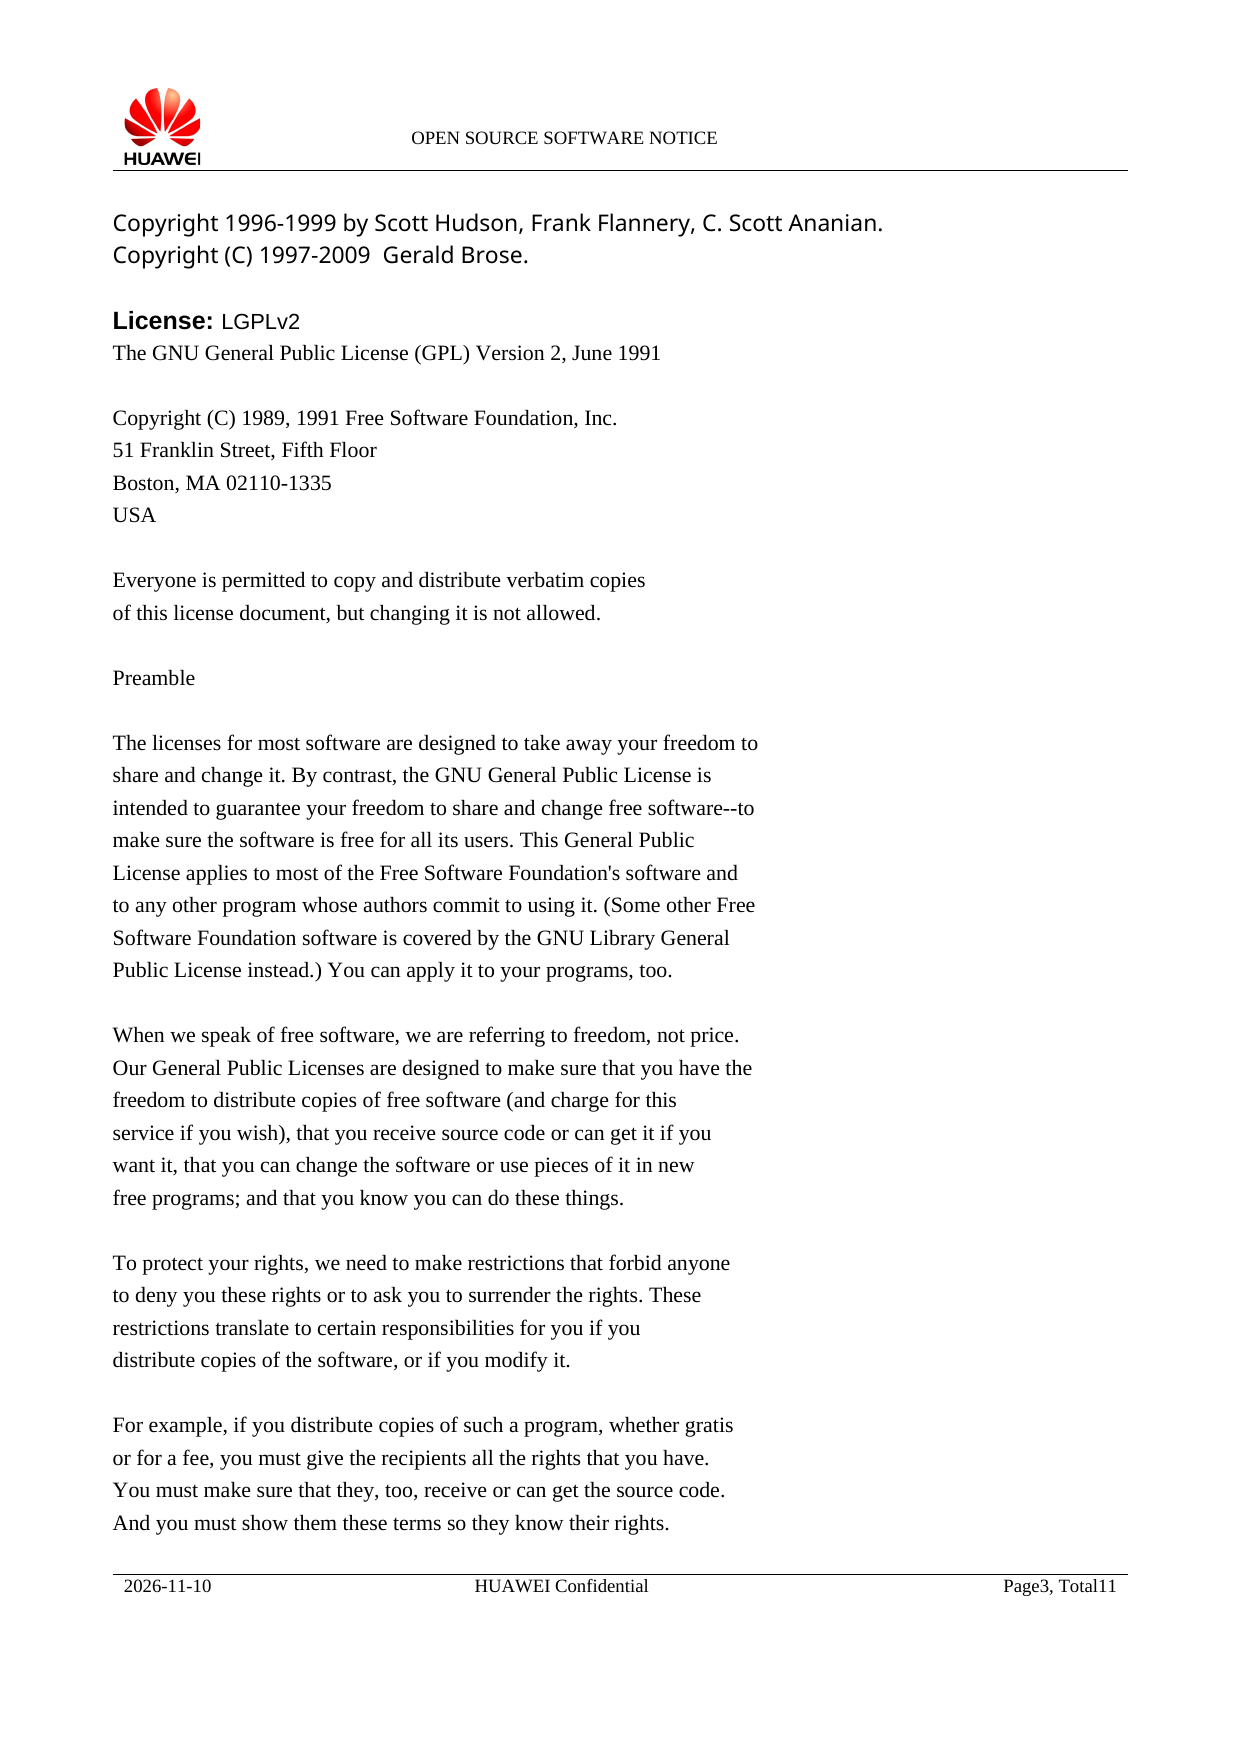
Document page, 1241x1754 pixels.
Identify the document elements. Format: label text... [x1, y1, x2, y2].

picture [124, 88, 201, 165]
text License: LGPLv2 [112, 304, 1128, 336]
